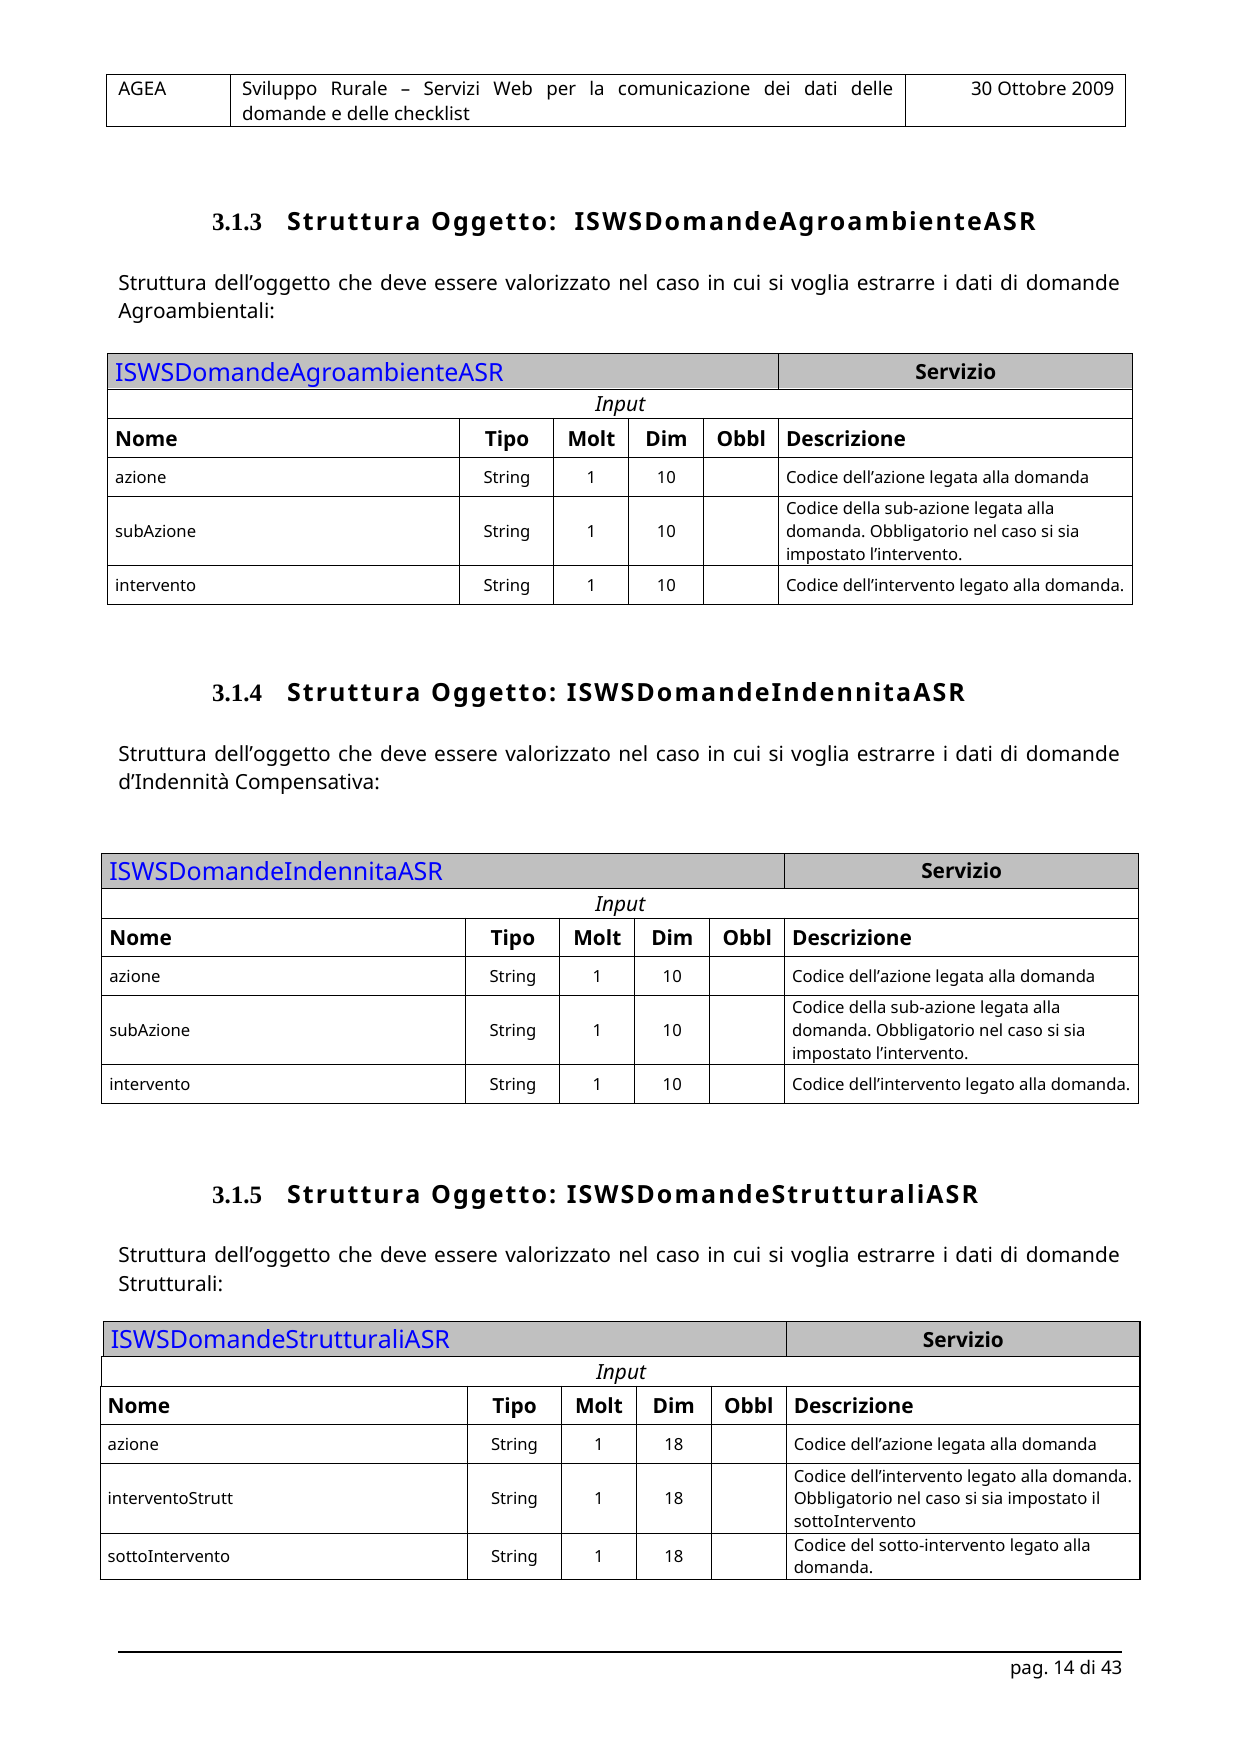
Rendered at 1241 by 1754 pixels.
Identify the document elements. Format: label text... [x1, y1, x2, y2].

table_cell String [466, 957, 559, 995]
table_cell Codice della sub-azione legata alla domanda. Obbligatorio nel caso si sia impostato l’intervento. [779, 497, 1132, 565]
table_cell Dim [637, 1387, 711, 1424]
table_cell [710, 996, 784, 1064]
table_cell Input [108, 390, 1132, 418]
table_cell Dim [629, 419, 703, 457]
table_cell 1 [562, 1425, 636, 1463]
table_cell [704, 497, 778, 565]
table_cell Nome [101, 1387, 467, 1424]
table_cell String [466, 1065, 559, 1103]
table_cell [704, 458, 778, 496]
table_cell Codice dell’azione legata alla domanda [779, 458, 1132, 496]
table_cell 1 [562, 1534, 636, 1579]
table_cell azione [101, 1425, 467, 1463]
table_cell String [460, 497, 553, 565]
table_cell sottoIntervento [101, 1534, 467, 1579]
table_cell Nome [108, 419, 459, 457]
table_cell 1 [560, 957, 634, 995]
table_cell Descrizione [779, 419, 1132, 457]
table_cell String [468, 1425, 561, 1463]
table_cell subAzione [108, 497, 459, 565]
table_cell Molt [562, 1387, 636, 1424]
table_cell Input [102, 889, 1138, 917]
text Struttura dell’oggetto che deve essere valorizzato nel caso in cui si voglia estrarre i dati di domande d’Indennità Compensativa: [118, 739, 1122, 796]
table_cell 10 [635, 957, 709, 995]
table_cell 10 [629, 458, 703, 496]
table_cell Codice dell’azione legata alla domanda [787, 1425, 1139, 1463]
table_header ISWSDomandeStrutturaliASR [104, 1322, 786, 1356]
table_cell 1 [560, 996, 634, 1064]
table_cell azione [102, 957, 465, 995]
table_cell 18 [637, 1464, 711, 1532]
table_cell 1 [562, 1464, 636, 1532]
table_header Servizio [785, 854, 1138, 888]
table_cell Descrizione [787, 1387, 1139, 1424]
table_cell String [468, 1464, 561, 1532]
table_cell 1 [554, 566, 628, 604]
table_cell Dim [635, 919, 709, 956]
table_cell Molt [554, 419, 628, 457]
table_header ISWSDomandeIndennitaASR [102, 854, 784, 888]
table_cell String [460, 566, 553, 604]
table_cell 10 [635, 996, 709, 1064]
table_cell [712, 1425, 786, 1463]
table_cell subAzione [102, 996, 465, 1064]
table_cell azione [108, 458, 459, 496]
table_cell Codice dell’intervento legato alla domanda. [785, 1065, 1138, 1103]
subtitle Struttura Oggetto: ISWSDomandeAgroambienteASR [212, 204, 1122, 238]
table_cell Nome [102, 919, 465, 956]
table_cell Obbl [710, 919, 784, 956]
table_cell 18 [637, 1425, 711, 1463]
table_cell 1 [554, 497, 628, 565]
table_cell interventoStrutt [101, 1464, 467, 1532]
table_cell intervento [102, 1065, 465, 1103]
table_cell Tipo [468, 1387, 561, 1424]
table_cell Descrizione [785, 919, 1138, 956]
table_cell Obbl [712, 1387, 786, 1424]
text Struttura dell’oggetto che deve essere valorizzato nel caso in cui si voglia estrarre i dati di domande Strutturali: [118, 1240, 1122, 1297]
table_cell 18 [637, 1534, 711, 1579]
table_cell [710, 957, 784, 995]
table_cell 1 [554, 458, 628, 496]
table_cell Codice della sub-azione legata alla domanda. Obbligatorio nel caso si sia impostato l’intervento. [785, 996, 1138, 1064]
table_cell 10 [629, 497, 703, 565]
table_cell [712, 1534, 786, 1579]
table_cell [712, 1464, 786, 1532]
table_cell Molt [560, 919, 634, 956]
subtitle Struttura Oggetto: ISWSDomandeStrutturaliASR [212, 1176, 1122, 1211]
table_cell Codice del sotto-intervento legato alla domanda. [787, 1534, 1139, 1579]
table_cell 10 [629, 566, 703, 604]
table_header ISWSDomandeAgroambienteASR [108, 354, 778, 388]
table_cell 10 [635, 1065, 709, 1103]
table_cell Tipo [460, 419, 553, 457]
table_cell [704, 566, 778, 604]
table_header Servizio [787, 1322, 1139, 1356]
table_cell Codice dell’intervento legato alla domanda. [779, 566, 1132, 604]
table_cell Codice dell’intervento legato alla domanda. Obbligatorio nel caso si sia impostato il sottoIntervento [787, 1464, 1139, 1532]
table_cell Tipo [466, 919, 559, 956]
table_cell [710, 1065, 784, 1103]
text Struttura dell’oggetto che deve essere valorizzato nel caso in cui si voglia estrarre i dati di domande Agroambientali: [118, 268, 1122, 325]
subtitle Struttura Oggetto: ISWSDomandeIndennitaASR [212, 675, 1122, 709]
table_cell String [466, 996, 559, 1064]
table_header Servizio [779, 354, 1132, 388]
table_cell Input [102, 1357, 1139, 1386]
table_cell 1 [560, 1065, 634, 1103]
table_cell String [460, 458, 553, 496]
table_cell Codice dell’azione legata alla domanda [785, 957, 1138, 995]
table_cell Obbl [704, 419, 778, 457]
table_cell intervento [108, 566, 459, 604]
table_cell String [468, 1534, 561, 1579]
